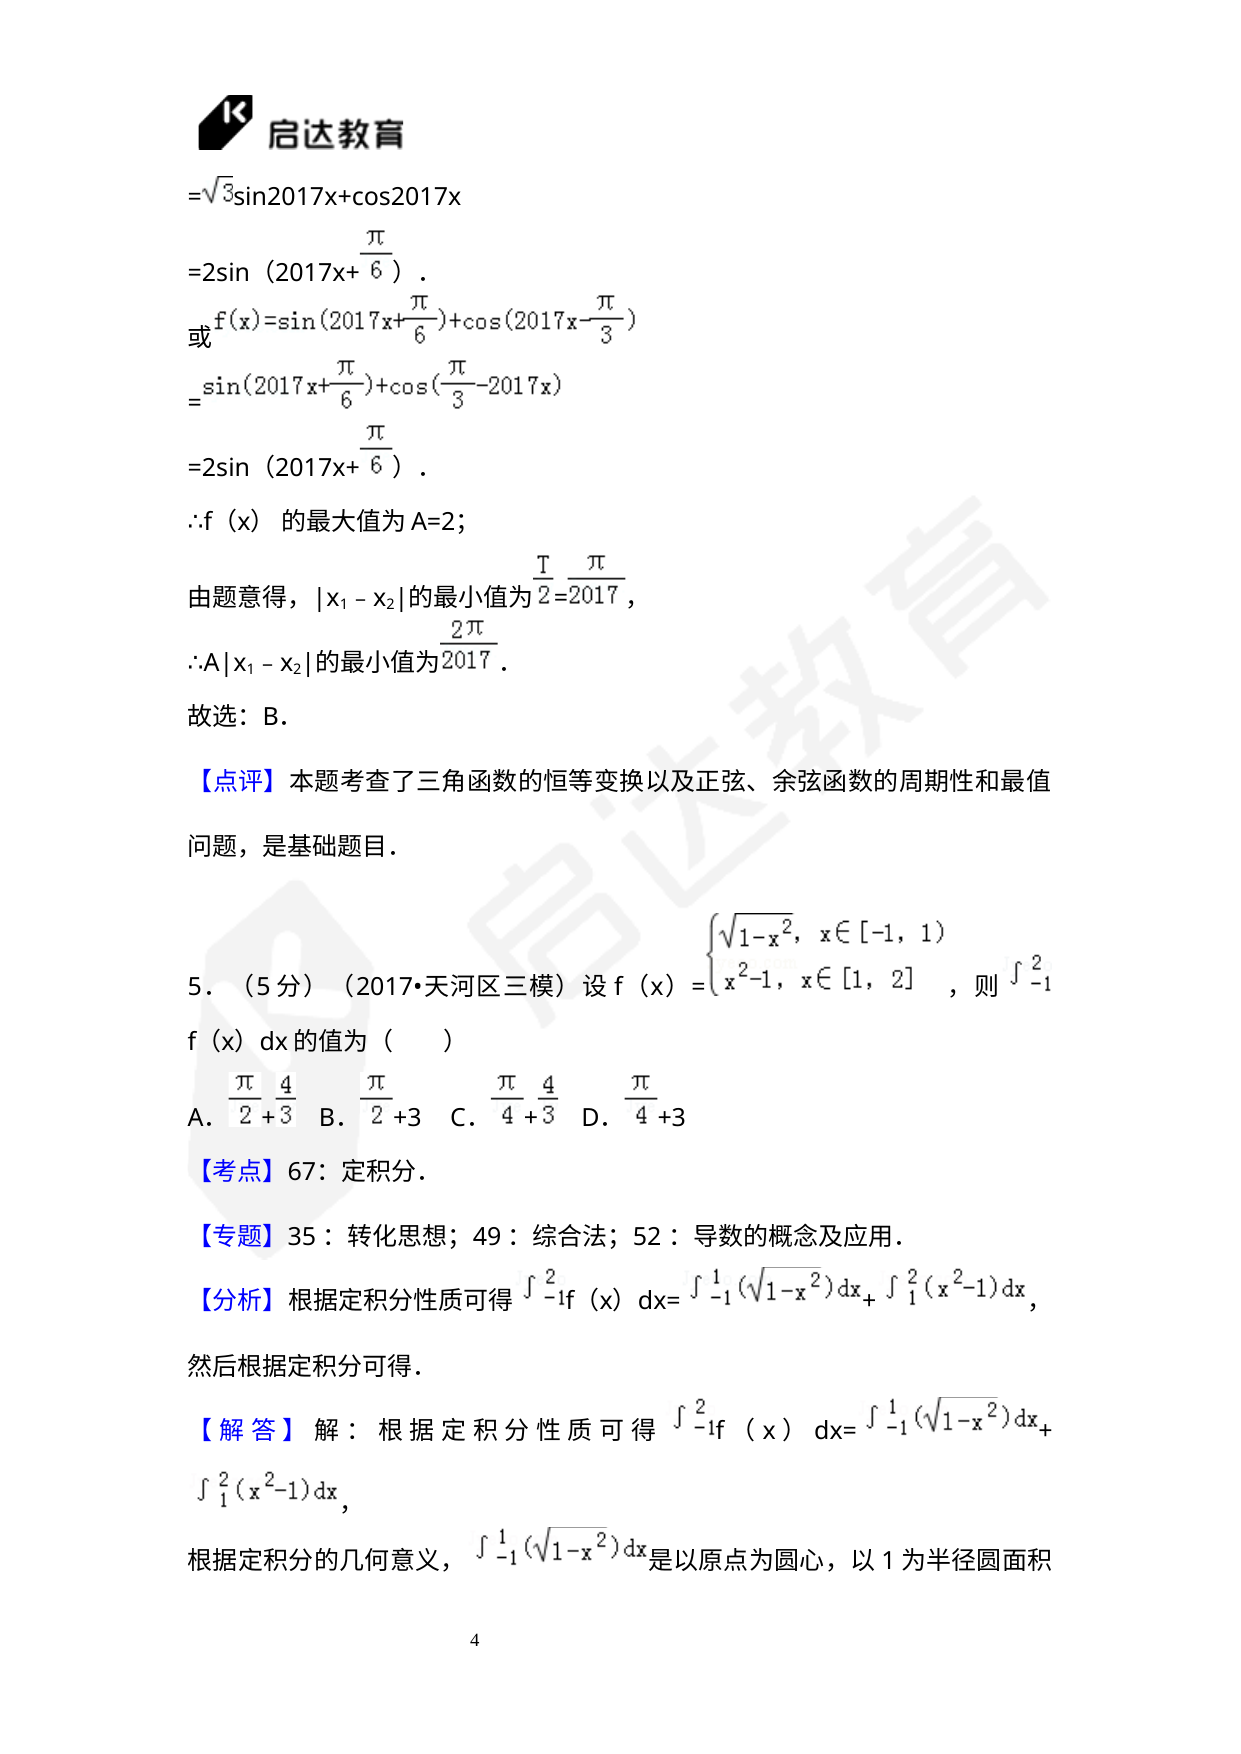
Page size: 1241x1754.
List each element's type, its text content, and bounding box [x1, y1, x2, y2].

picture [624, 1072, 658, 1127]
picture [705, 913, 948, 996]
picture [201, 176, 233, 205]
picture [680, 1267, 862, 1310]
text 【专题】35 ：转化思想；49 ：综合法；52 ：导数的概念及应用． [187, 1202, 1053, 1267]
picture [567, 552, 626, 607]
picture [212, 292, 638, 347]
picture [513, 1267, 566, 1310]
picture [275, 1072, 296, 1127]
text ∴f（x） 的最大值为A=2； [187, 487, 1053, 552]
picture [201, 357, 565, 412]
text 由题意得，|x1﹣x2|的最小值为=， [187, 552, 1053, 617]
text ∴A|x1﹣x2|的最小值为． [187, 617, 1053, 682]
text 【分析】根据定积分性质可得f（x）dx=+，然后根据定积分可得． [187, 1267, 1053, 1397]
picture [663, 1397, 716, 1440]
text =2sin（2017x+）． [187, 227, 1053, 292]
picture [537, 1072, 559, 1127]
picture [228, 1072, 262, 1127]
picture [490, 1072, 524, 1127]
text 【考点】67：定积分． [187, 1137, 1053, 1202]
picture [359, 227, 393, 282]
picture [533, 552, 554, 607]
text 【解答】解：根据定积分性质可得f（x）dx=+， [187, 1397, 1053, 1527]
picture [440, 617, 498, 672]
text =sin2017x+cos2017x [187, 162, 1053, 227]
picture [198, 95, 404, 150]
picture [876, 1267, 1028, 1310]
text 5．（5分）（2017•天河区三模）设f（x）=，则f（x）dx的值为（ ） [187, 909, 1053, 1072]
text 根据定积分的几何意义，是以原点为圆心，以1为半径圆面积的， [187, 1527, 1053, 1592]
picture [360, 1072, 393, 1127]
text =2sin（2017x+）． [187, 422, 1053, 487]
text 【点评】本题考查了三角函数的恒等变换以及正弦、余弦函数的周期性和最值问题，是基础题目． [187, 747, 1053, 877]
text A．+ B．+3 C．+ D．+3 [187, 1072, 1053, 1137]
picture [1000, 953, 1052, 996]
text 故选：B． [187, 682, 1053, 747]
picture [187, 1469, 339, 1512]
picture [466, 1527, 648, 1570]
picture [856, 1397, 1038, 1440]
picture [359, 422, 393, 477]
